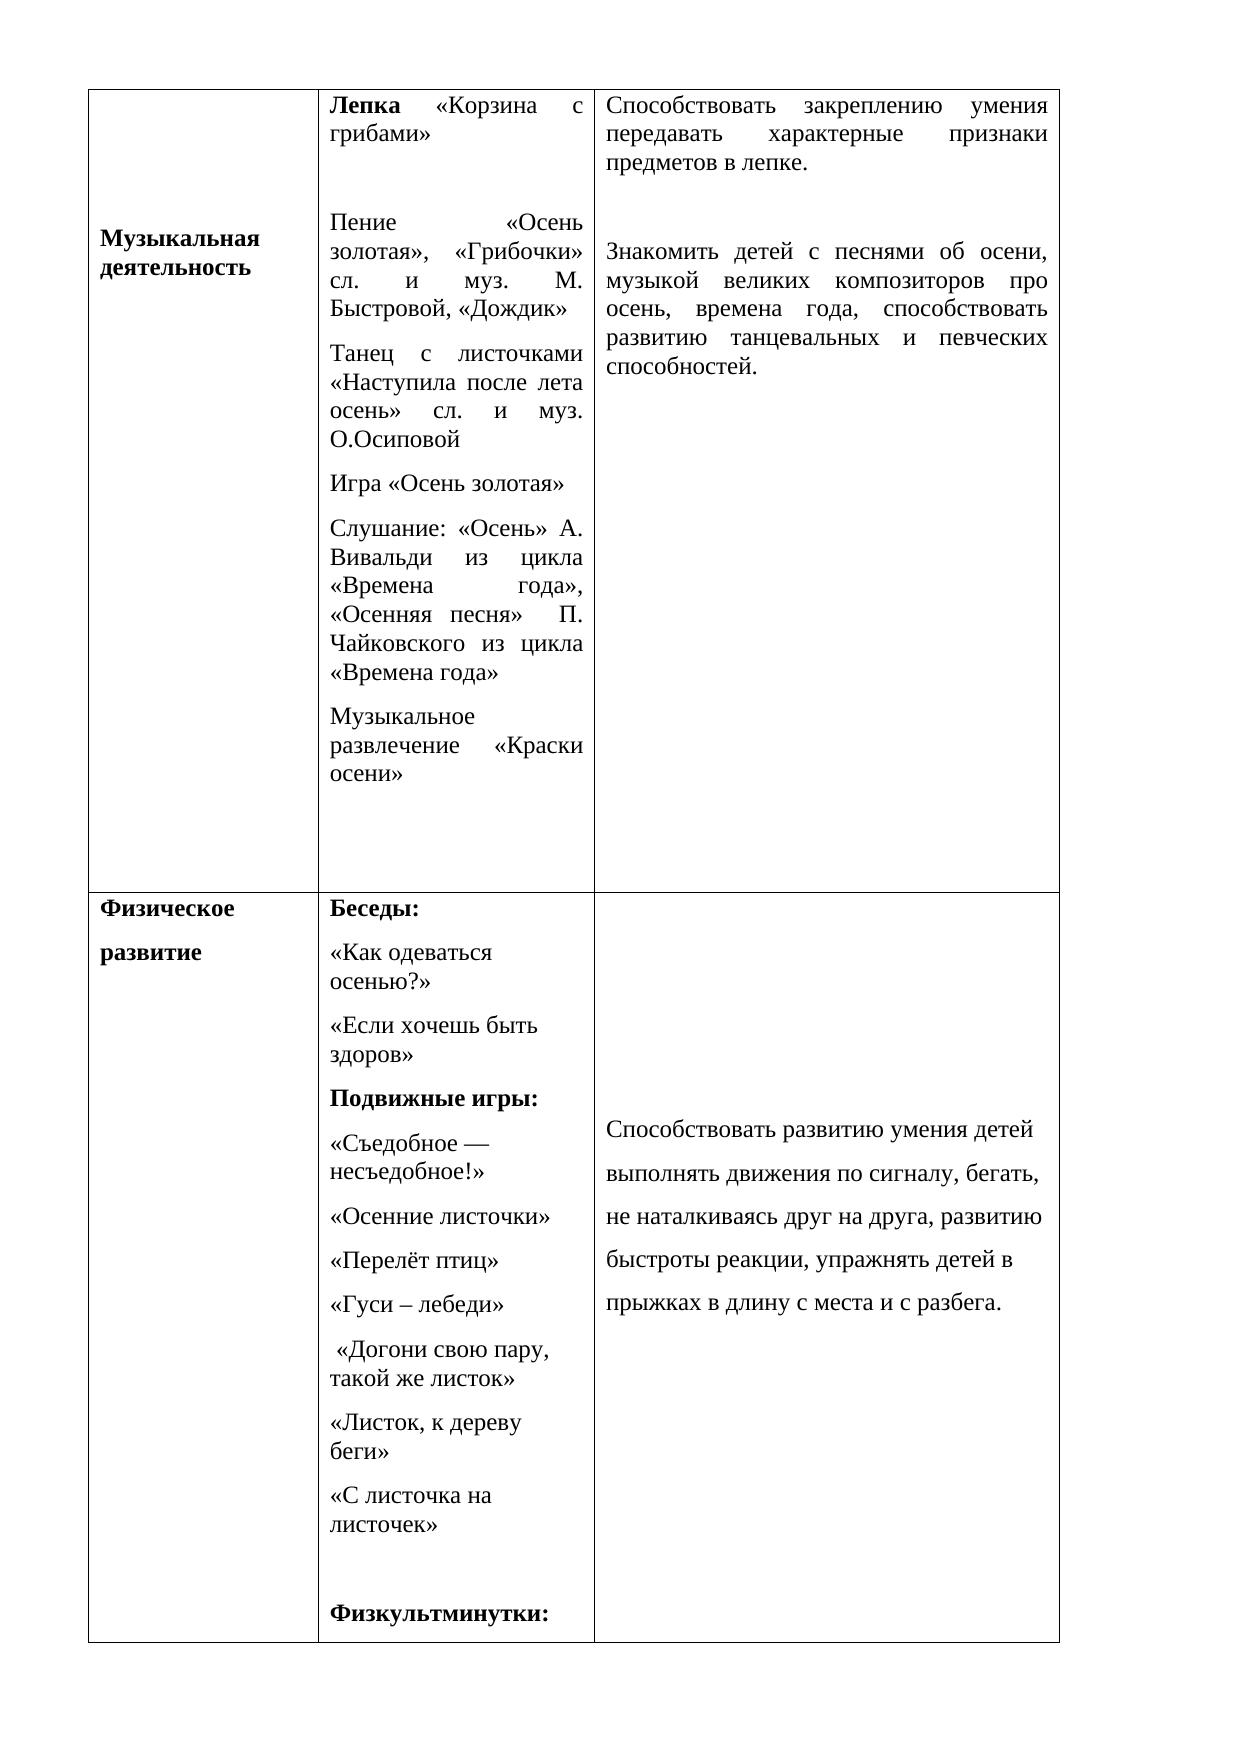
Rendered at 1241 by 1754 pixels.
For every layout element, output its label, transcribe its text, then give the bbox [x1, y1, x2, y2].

table_cell Лепка «Корзина с грибами» Пение «Осень золотая», «Грибочки» сл. и муз. М. Быстровой, «Дождик» Танец с листочками «Наступила после лета осень» сл. и муз. О.Осиповой Игра «Осень золотая» Слушание: «Осень» А. Вивальди из цикла «Времена года», «Осенняя песня» П. Чайковского из цикла «Времена года» Музыкальное развлечение «Краски осени» [319, 90, 594, 892]
table_cell Способствовать закреплению умения передавать характерные признаки предметов в лепке. Знакомить детей с песнями об осени, музыкой великих композиторов про осень, времена года, способствовать развитию танцевальных и певческих способностей. [595, 90, 1059, 892]
table_cell Музыкальная деятельность [89, 90, 318, 892]
table_cell Физическое развитие [89, 893, 318, 1642]
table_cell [595, 893, 1059, 1642]
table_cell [319, 893, 594, 1642]
